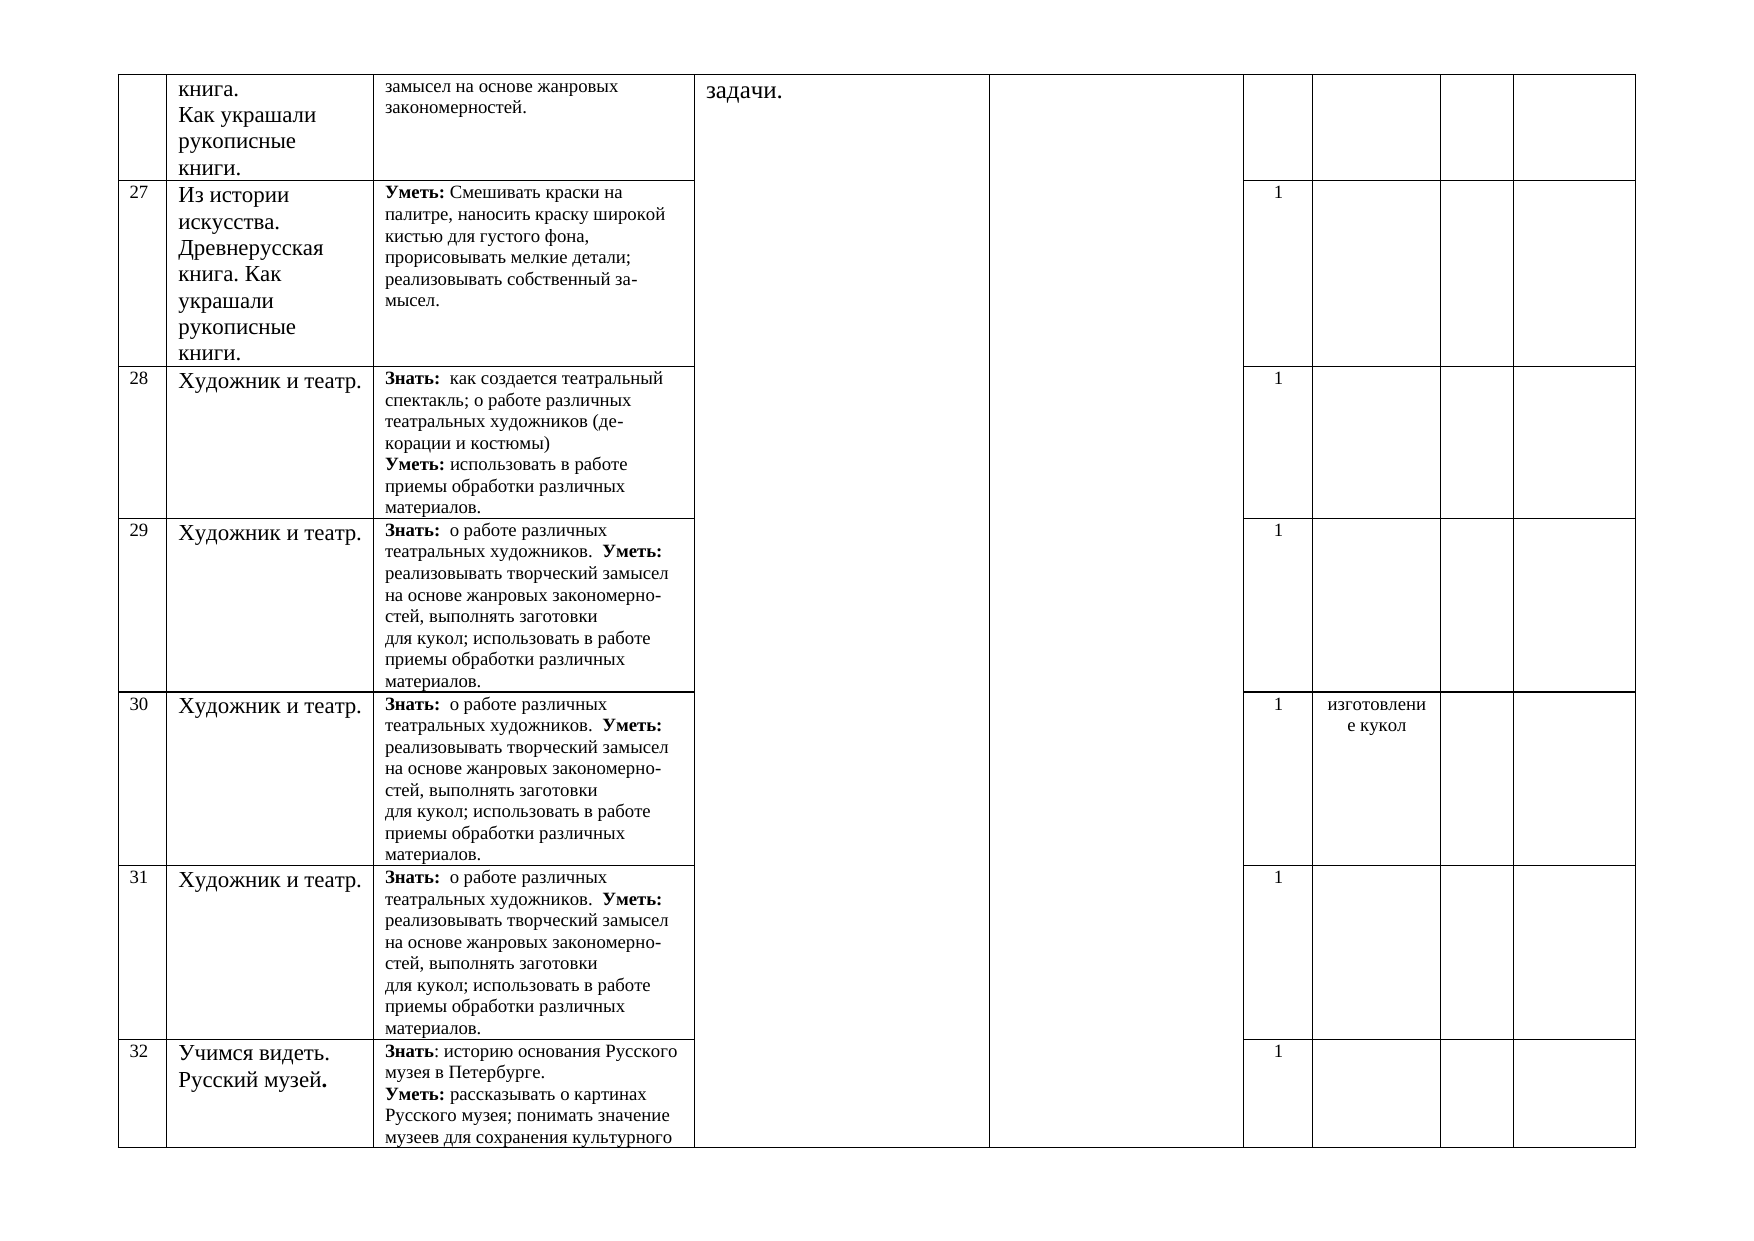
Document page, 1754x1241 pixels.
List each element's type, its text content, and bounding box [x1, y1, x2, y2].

table_cell [1441, 519, 1513, 691]
table_cell Знать: о работе различных театральных художников. Уметь: реализовывать творческий замысел на основе жанровых закономерностей, выполнять заготовки для кукол; использовать в работе приемы обработки различных материалов. [374, 693, 694, 865]
table_cell [1441, 866, 1513, 1038]
table_cell Уметь: Смешивать краски на палитре, наносить краску широкой кистью для густого фона, прорисовывать мелкие детали; реализовывать собственный замысел. [374, 181, 694, 366]
table_cell 28 [119, 367, 166, 518]
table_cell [167, 75, 373, 180]
table_cell 1 [1244, 1040, 1312, 1147]
table_cell [1313, 519, 1440, 691]
table_cell Знать: как создается театральный спектакль; о работе различных театральных художников (декорации и костюмы) Уметь: использовать в работе приемы обработки различных материалов. [374, 367, 694, 518]
table_cell 30 [119, 693, 166, 865]
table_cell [167, 1040, 373, 1147]
table_cell [1514, 75, 1635, 180]
table_cell [1514, 519, 1635, 691]
table_cell Художник и театр. [167, 367, 373, 518]
table_cell 1 [1244, 181, 1312, 366]
table_cell изготовление кукол [1313, 693, 1440, 865]
table_cell 1 [1244, 693, 1312, 865]
table_cell [1514, 367, 1635, 518]
table_cell [1313, 1040, 1440, 1147]
table_cell [1441, 367, 1513, 518]
table_cell [1313, 866, 1440, 1038]
table_cell [1313, 181, 1440, 366]
table_cell 1 [1244, 519, 1312, 691]
table_cell [1514, 181, 1635, 366]
table_cell 29 [119, 519, 166, 691]
table_cell Из истории искусства. Древнерусская книга. Как украшали рукописные книги. [167, 181, 373, 366]
table_cell [1514, 693, 1635, 865]
table_cell Знать: о работе различных театральных художников. Уметь: реализовывать творческий замысел на основе жанровых закономерностей, выполнять заготовки для кукол; использовать в работе приемы обработки различных материалов. [374, 519, 694, 691]
table_cell [1441, 1040, 1513, 1147]
table_cell [1313, 367, 1440, 518]
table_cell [1313, 75, 1440, 180]
table_cell [1441, 181, 1513, 366]
table_cell 32 [119, 1040, 166, 1147]
table_cell 1 [1244, 866, 1312, 1038]
table_cell Знать: о работе различных театральных художников. Уметь: реализовывать творческий замысел на основе жанровых закономерностей, выполнять заготовки для кукол; использовать в работе приемы обработки различных материалов. [374, 866, 694, 1038]
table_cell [374, 75, 694, 180]
table_cell 1 [1244, 75, 1312, 180]
table_cell 31 [119, 866, 166, 1038]
table_cell [1441, 75, 1513, 180]
table_cell 26 [119, 75, 166, 180]
table_cell 1 [1244, 367, 1312, 518]
table_cell Художник и театр. [167, 519, 373, 691]
table_cell Художник и театр. [167, 866, 373, 1038]
table_cell [1441, 693, 1513, 865]
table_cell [374, 1040, 694, 1147]
table_cell 27 [119, 181, 166, 366]
table_cell [1514, 866, 1635, 1038]
table_cell Художник и театр. [167, 693, 373, 865]
table_cell [1514, 1040, 1635, 1147]
